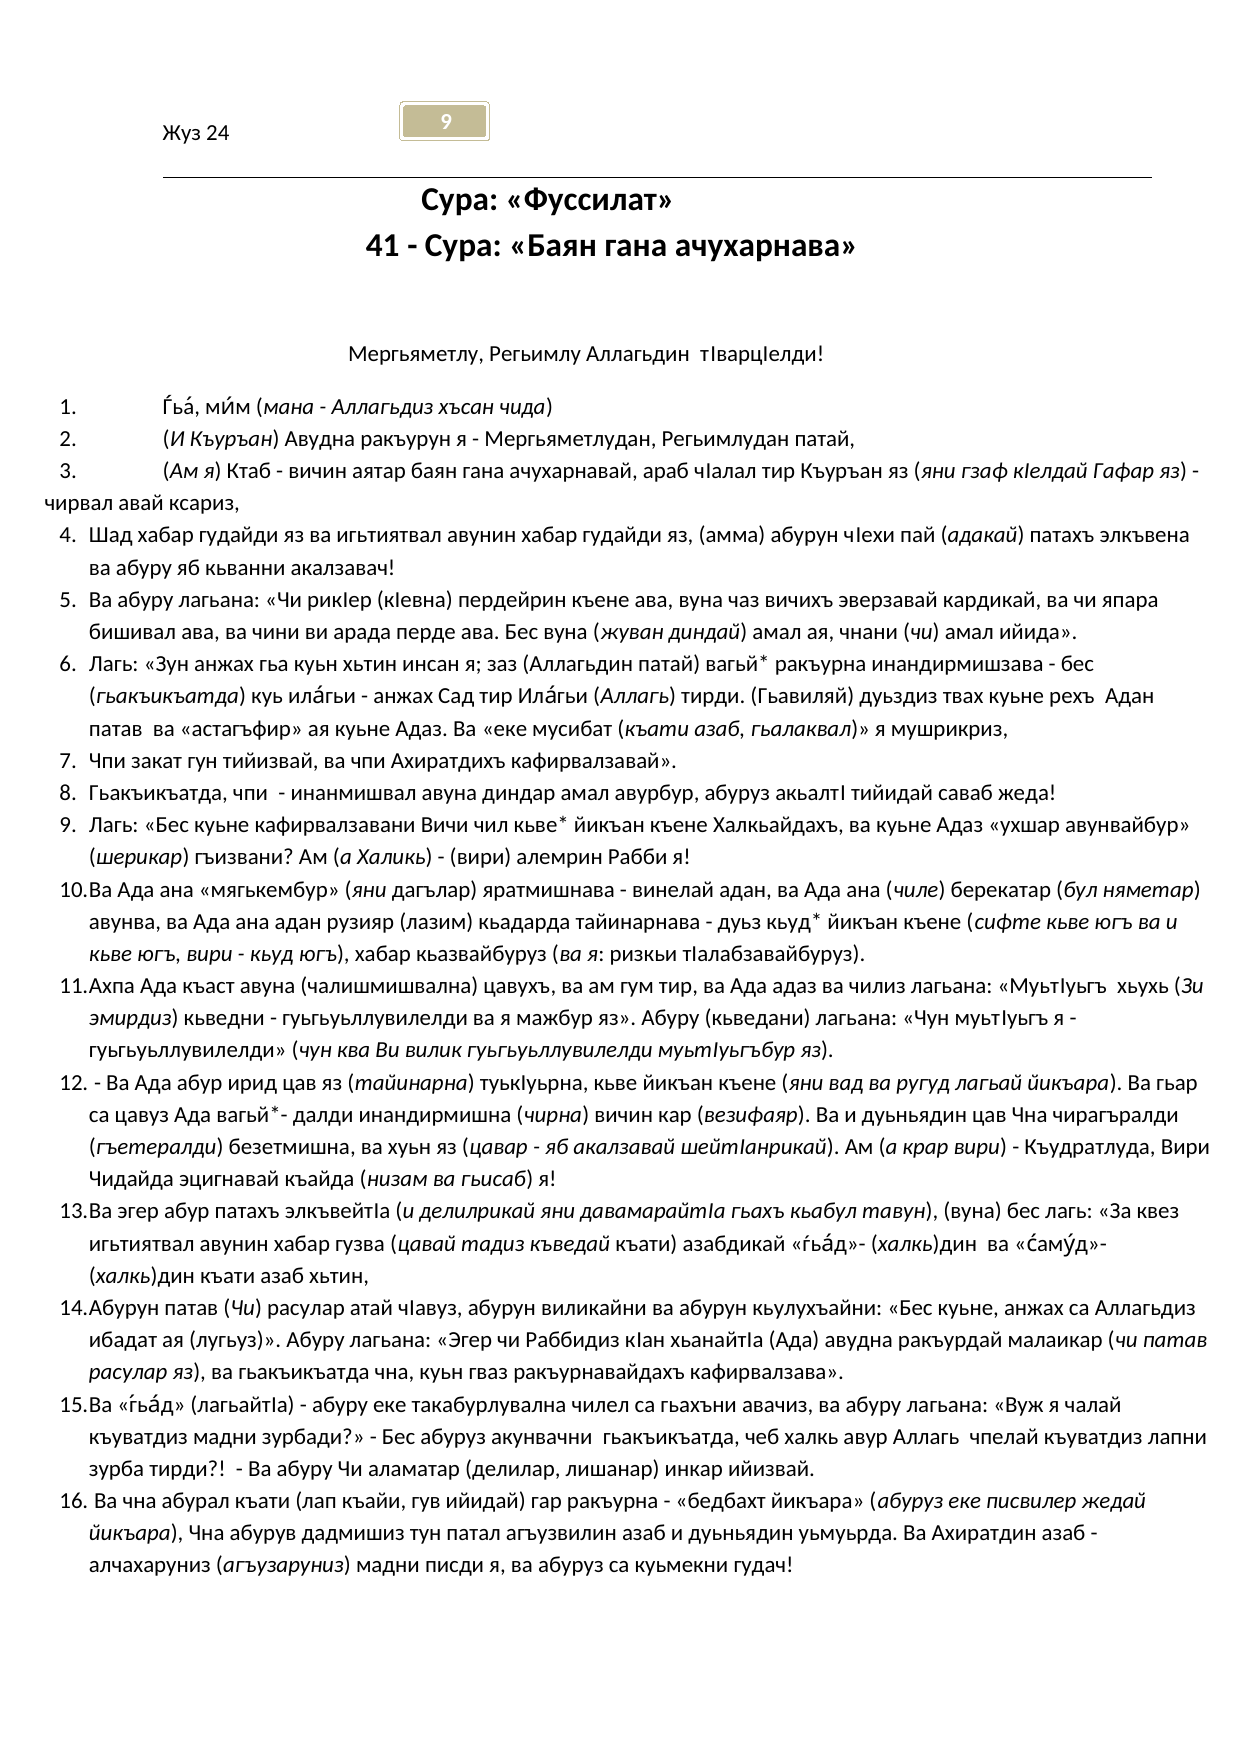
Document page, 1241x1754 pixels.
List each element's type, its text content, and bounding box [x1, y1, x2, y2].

text 41 - Сура: «Баян гана ачухарнава» [162, 224, 1152, 265]
list (И Къуръан) Авудна ракъурун я - Мергьяметлудан, Регьимлудан патай, [44, 424, 1211, 452]
list Ва эгер абур патахъ элкъвейтIа (и делилрикай яни давамарайтIа гьахъ кьабул тавун), (вуна) бес лагь: «За квез игьтиятвал авунин хабар гузва (цавай тадиз къведай къати) азабдикай «ѓьа́д»- (халкь)дин ва «с́аму́д»- (халкь)дин къати азаб хьтин, [59, 1197, 1211, 1289]
list Ва «ѓьа́д» (лагьайтIа) - абуру еке такабурлувална чилел са гьахъни авачиз, ва абуру лагьана: «Вуж я чалай къуватдиз мадни зурбади?» - Бес абуруз акунвачни гьакъикъатда, чеб халкь авур Аллагь чпелай къуватдиз лапни зурба тирди?! - Ва абуру Чи аламатар (делилар, лишанар) инкар ийизвай. [59, 1390, 1211, 1482]
list Лагь: «Бес куьне кафирвалзавани Вичи чил кьве* йикъан къене Халкьайдахъ, ва куьне Адаз «ухшар авунвайбур» (шерикар) гъизвани? Ам (а Халикь) - (вири) алемрин Рабби я! [59, 810, 1211, 871]
list Ва абуру лагьана: «Чи рикIер (кIевна) пердейрин къене ава, вуна чаз вичихъ эверзавай кардикай, ва чи япара бишивал ава, ва чини ви арада перде ава. Бес вуна (жуван диндай) амал ая, чнани (чи) амал ийида». [59, 585, 1211, 645]
list Ахпа Ада къаст авуна (чалишмишвална) цавухъ, ва ам гум тир, ва Ада адаз ва чилиз лагьана: «МуьтIуьгъ хьухь (Зи эмирдиз) кьведни - гуьгьуьллувилелди ва я мажбур яз». Абуру (кьведани) лагьана: «Чун муьтIуьгъ я - гуьгьуьллувилелди» (чун ква Ви вилик гуьгьуьллувилелди муьтIуьгъбур яз). [59, 971, 1211, 1064]
list - Ва Ада абур ирид цав яз (тайинарна) туькIуьрна, кьве йикъан къене (яни вад ва ругуд лагьай йикъара). Ва гьар са цавуз Ада вагьй*- далди инандирмишна (чирна) вичин кар (везифаяр). Ва и дуьньядин цав Чна чирагъралди (гъетералди) безетмишна, ва хуьн яз (цавар - яб акалзавай шейтIанрикай). Ам (а крар вири) - Къудратлуда, Вири Чидайда эцигнавай къайда (низам ва гьисаб) я! [59, 1068, 1211, 1192]
list Ва чна абурал къати (лап къайи, гув ийидай) гар ракъурна - «бедбахт йикъара» (абуруз еке писвилер жедай йикъара), Чна абурув дадмишиз тун патал агъузвилин азаб и дуьньядин уьмуьрда. Ва Ахиратдин азаб - алчахаруниз (агъузаруниз) мадни писди я, ва абуруз са куьмекни гудач! [59, 1486, 1211, 1579]
list (Ам я) Ктаб - вичин аятар баян гана ачухарнавай, араб чIалал тир Къуръан яз (яни гзаф кIелдай Гафар яз) - чирвал авай ксариз, [44, 456, 1211, 516]
list Лагь: «Зун анжах гьа куьн хьтин инсан я; заз (Аллагьдин патай) вагьй* ракъурна инандирмишзава - бес (гьакъикъатда) куь ила́гьи - анжах Сад тир Ила́гьи (Аллагь) тирди. (Гьавиляй) дуьздиз твах куьне рехъ Адан патав ва «астагъфир» ая куьне Адаз. Ва «еке мусибат (къати азаб, гьалаквал)» я мушрикриз, [59, 649, 1211, 742]
list Чпи закат гун тийизвай, ва чпи Ахиратдихъ кафирвалзавай». [59, 746, 1211, 774]
text Мергьяметлу, Регьимлу Аллагьдин тIварцIелди! [162, 339, 1152, 367]
list Гьакъикъатда, чпи - инанмишвал авуна диндар амал авурбур, абуруз акьалтI тийидай саваб жеда! [59, 778, 1211, 806]
list Шад хабар гудайди яз ва игьтиятвал авунин хабар гудайди яз, (амма) абурун чIехи пай (адакай) патахъ элкъвена ва абуру яб кьванни акалзавач! [59, 521, 1211, 581]
list Ва Ада ана «мягькембур» (яни дагълар) яратмишнава - винелай адан, ва Ада ана (чиле) берекатар (бул няметар) авунва, ва Ада ана адан рузияр (лазим) кьадарда тайинарнава - дуьз кьуд* йикъан къене (сифте кьве югъ ва и кьве югъ, вири - кьуд югъ), хабар кьазвайбуруз (ва я: ризкьи тIалабзавайбуруз). [59, 875, 1211, 967]
list Ѓьа́, ми́м (мана - Аллагьдиз хъсан чида) [44, 392, 1211, 420]
list Абурун патав (Чи) расулар атай чIавуз, абурун виликайни ва абурун кьулухъайни: «Бес куьне, анжах са Аллагьдиз ибадат ая (лугьуз)». Абуру лагьана: «Эгер чи Раббидиз кIан хьанайтIа (Ада) авудна ракъурдай малаикар (чи патав расулар яз), ва гьакъикъатда чна, куьн гваз ракъурнавайдахъ кафирвалзава». [59, 1293, 1211, 1386]
text Сура: «Фуссилат» [162, 178, 1152, 218]
